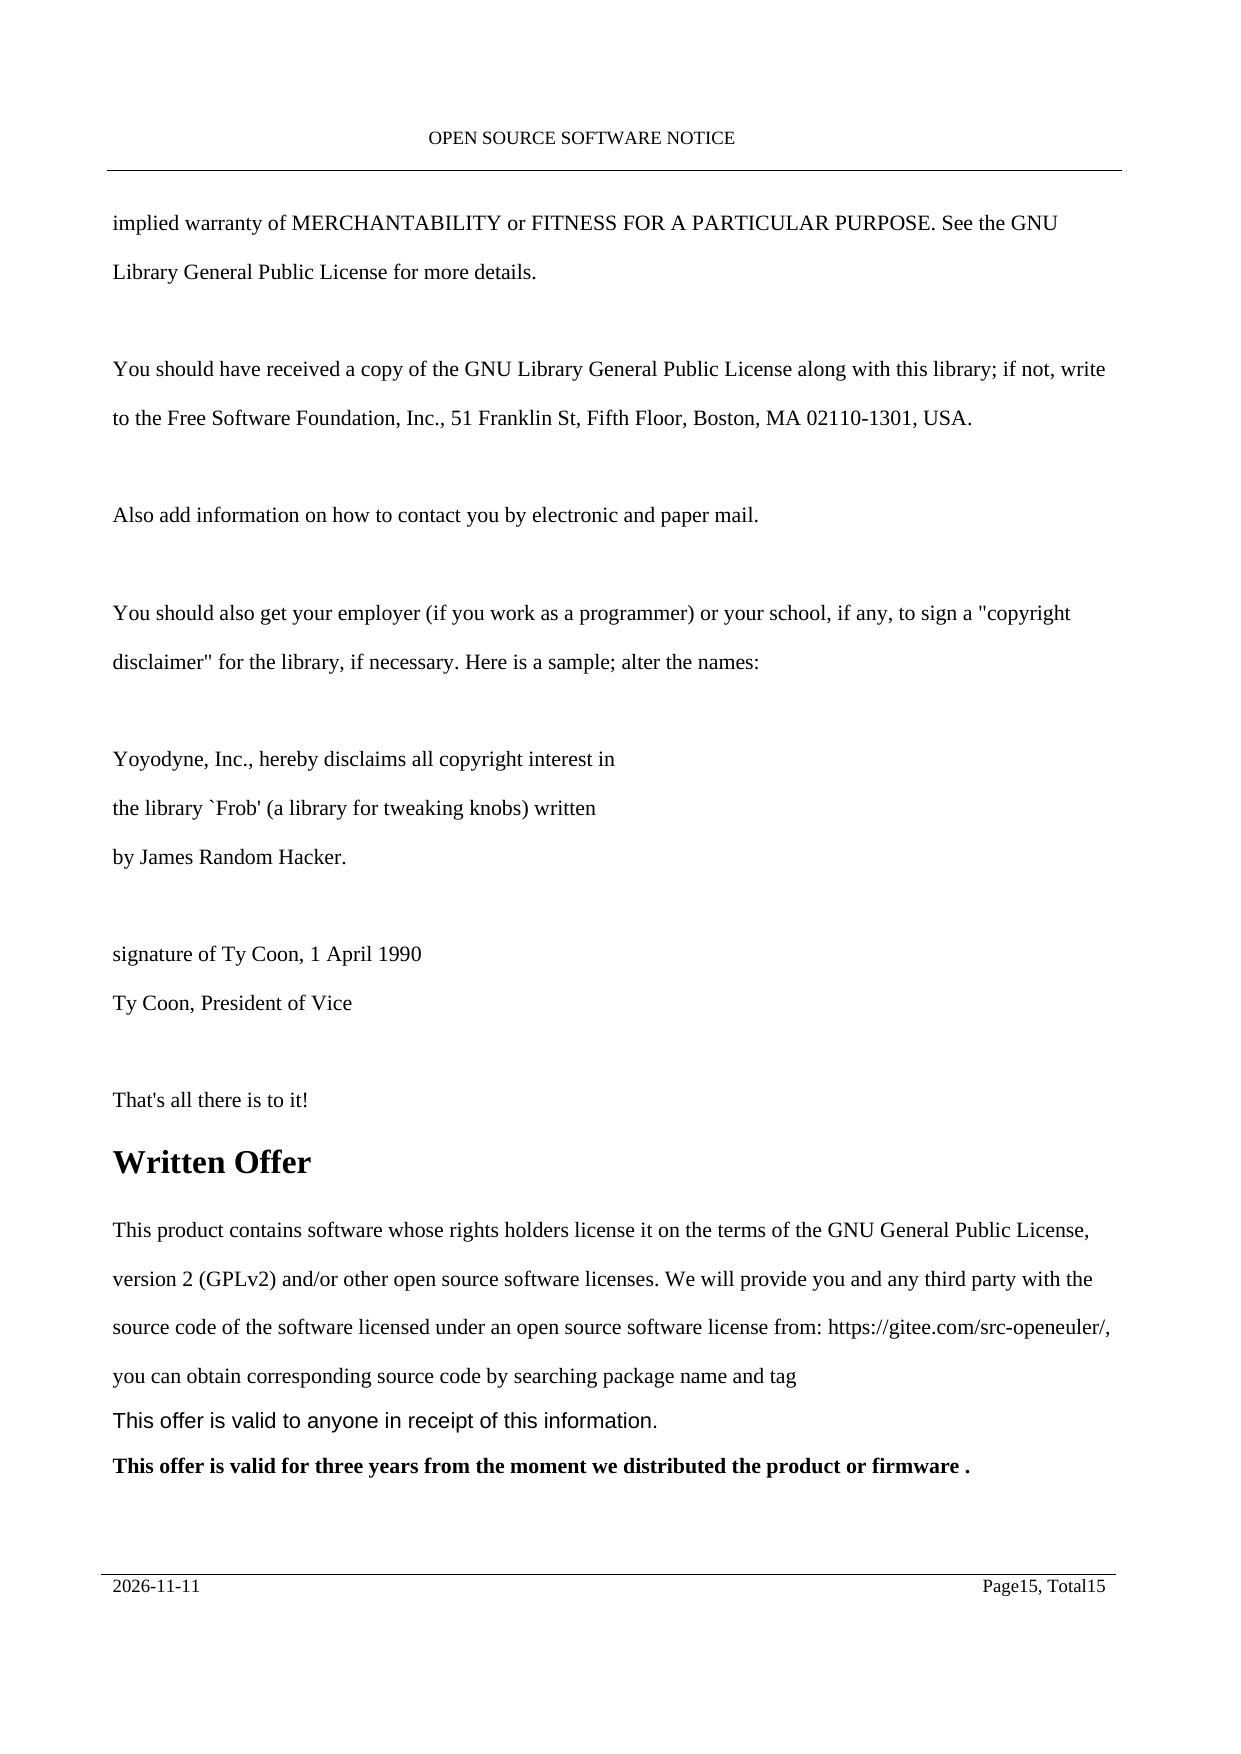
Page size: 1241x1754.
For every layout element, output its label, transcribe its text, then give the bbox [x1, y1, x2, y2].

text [112, 206, 1128, 1116]
text This product contains software whose rights holders license it on the terms of the GNU General Public License, version 2 (GPLv2) and/or other open source software licenses. We will provide you and any third party with the source code of the software licensed under an open source software license from: https://gitee.com/src-openeuler/, you can obtain corresponding source code by searching package name and tag [112, 1213, 1128, 1392]
text This offer is valid for three years from the moment we distributed the product or firmware . [112, 1449, 1128, 1482]
text Written Offer [112, 1129, 1128, 1194]
text This offer is valid to anyone in receipt of this information. [112, 1404, 1128, 1437]
